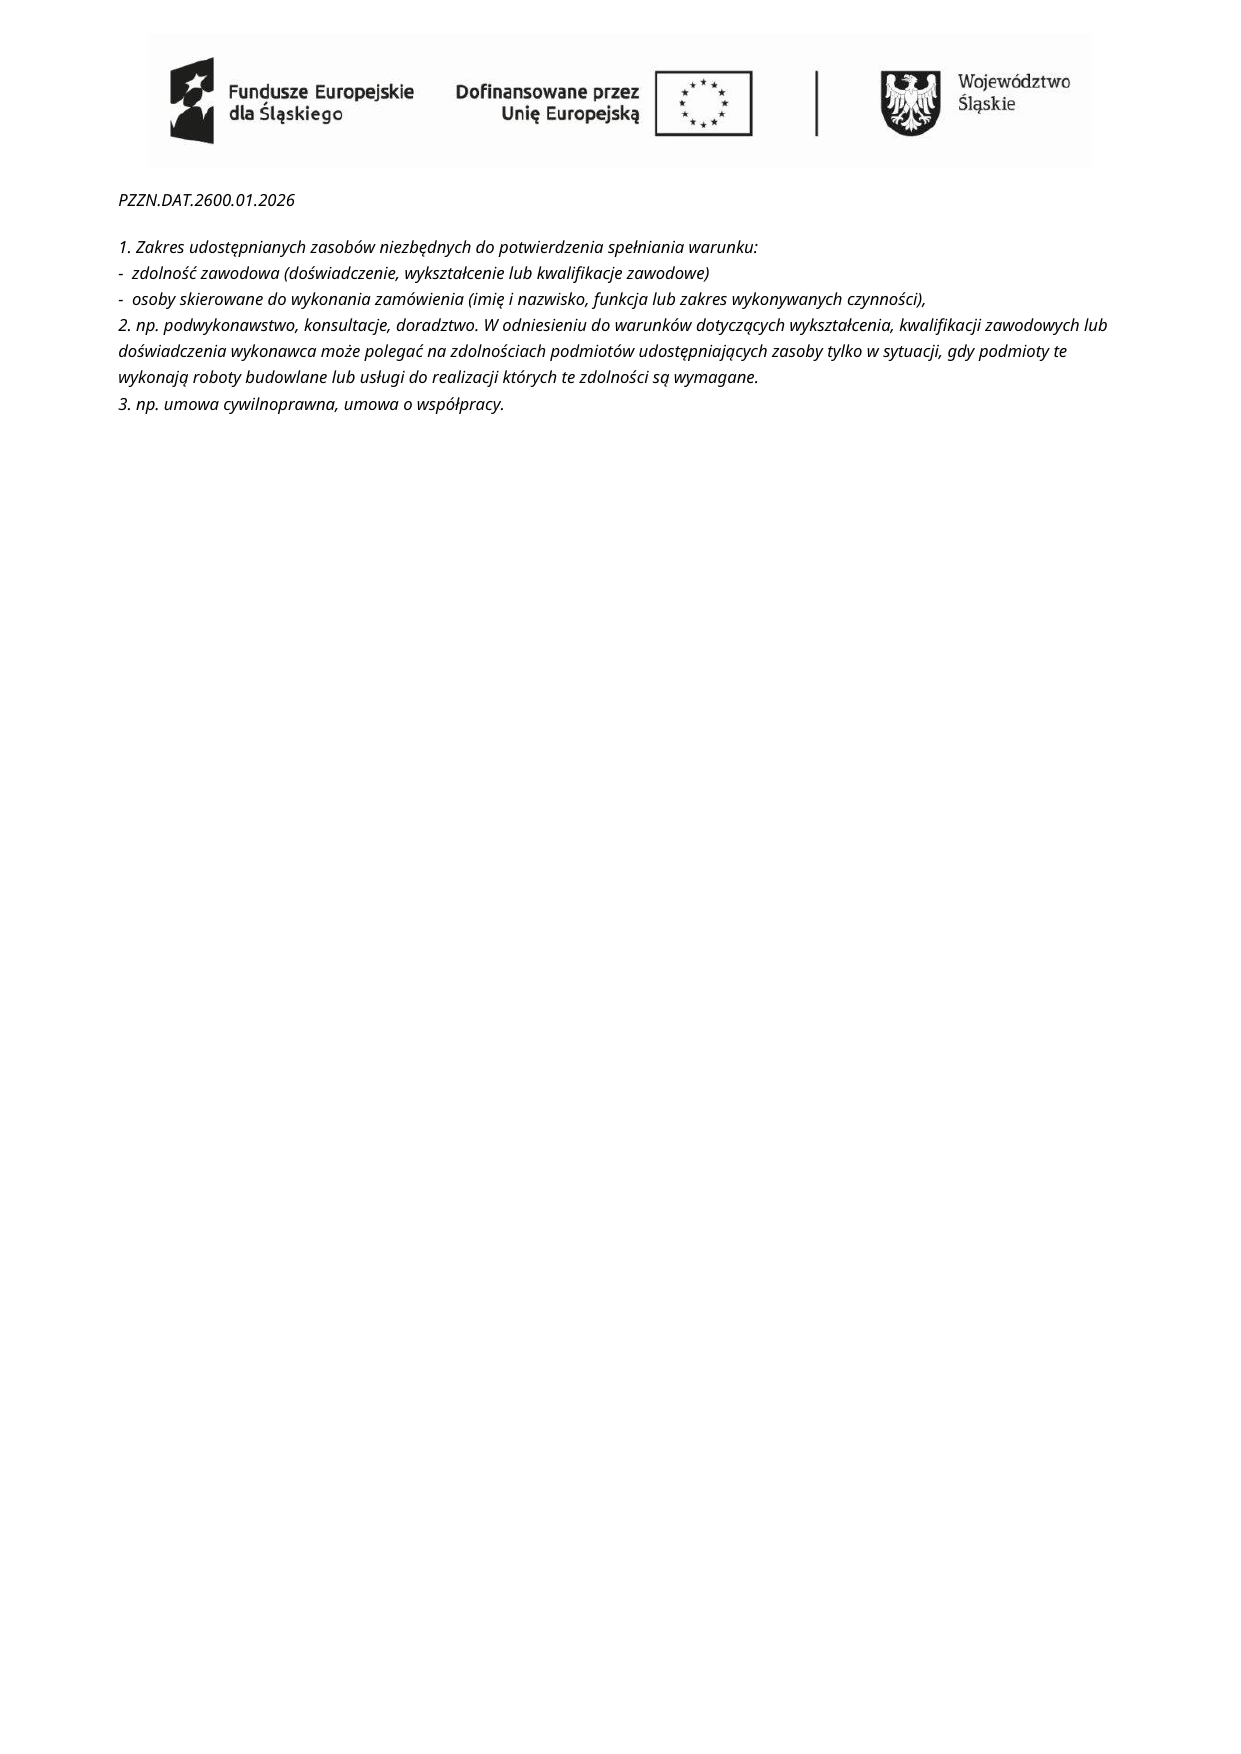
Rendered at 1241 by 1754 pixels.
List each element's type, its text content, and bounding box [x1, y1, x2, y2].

text - zdolność zawodowa (doświadczenie, wykształcenie lub kwalifikacje zawodowe) [118, 262, 1122, 284]
text 2. np. podwykonawstwo, konsultacje, doradztwo. W odniesieniu do warunków dotyczących wykształcenia, kwalifikacji zawodowych lub doświadczenia wykonawca może polegać na zdolnościach podmiotów udostępniających zasoby tylko w sytuacji, gdy podmioty te wykonają roboty budowlane lub usługi do realizacji których te zdolności są wymagane. [118, 314, 1122, 389]
text 3. np. umowa cywilnoprawna, umowa o współpracy. [118, 392, 1122, 415]
text 1. Zakres udostępnianych zasobów niezbędnych do potwierdzenia spełniania warunku: [118, 236, 1122, 258]
picture [147, 34, 1093, 167]
text - osoby skierowane do wykonania zamówienia (imię i nazwisko, funkcja lub zakres wykonywanych czynności), [118, 288, 1122, 311]
